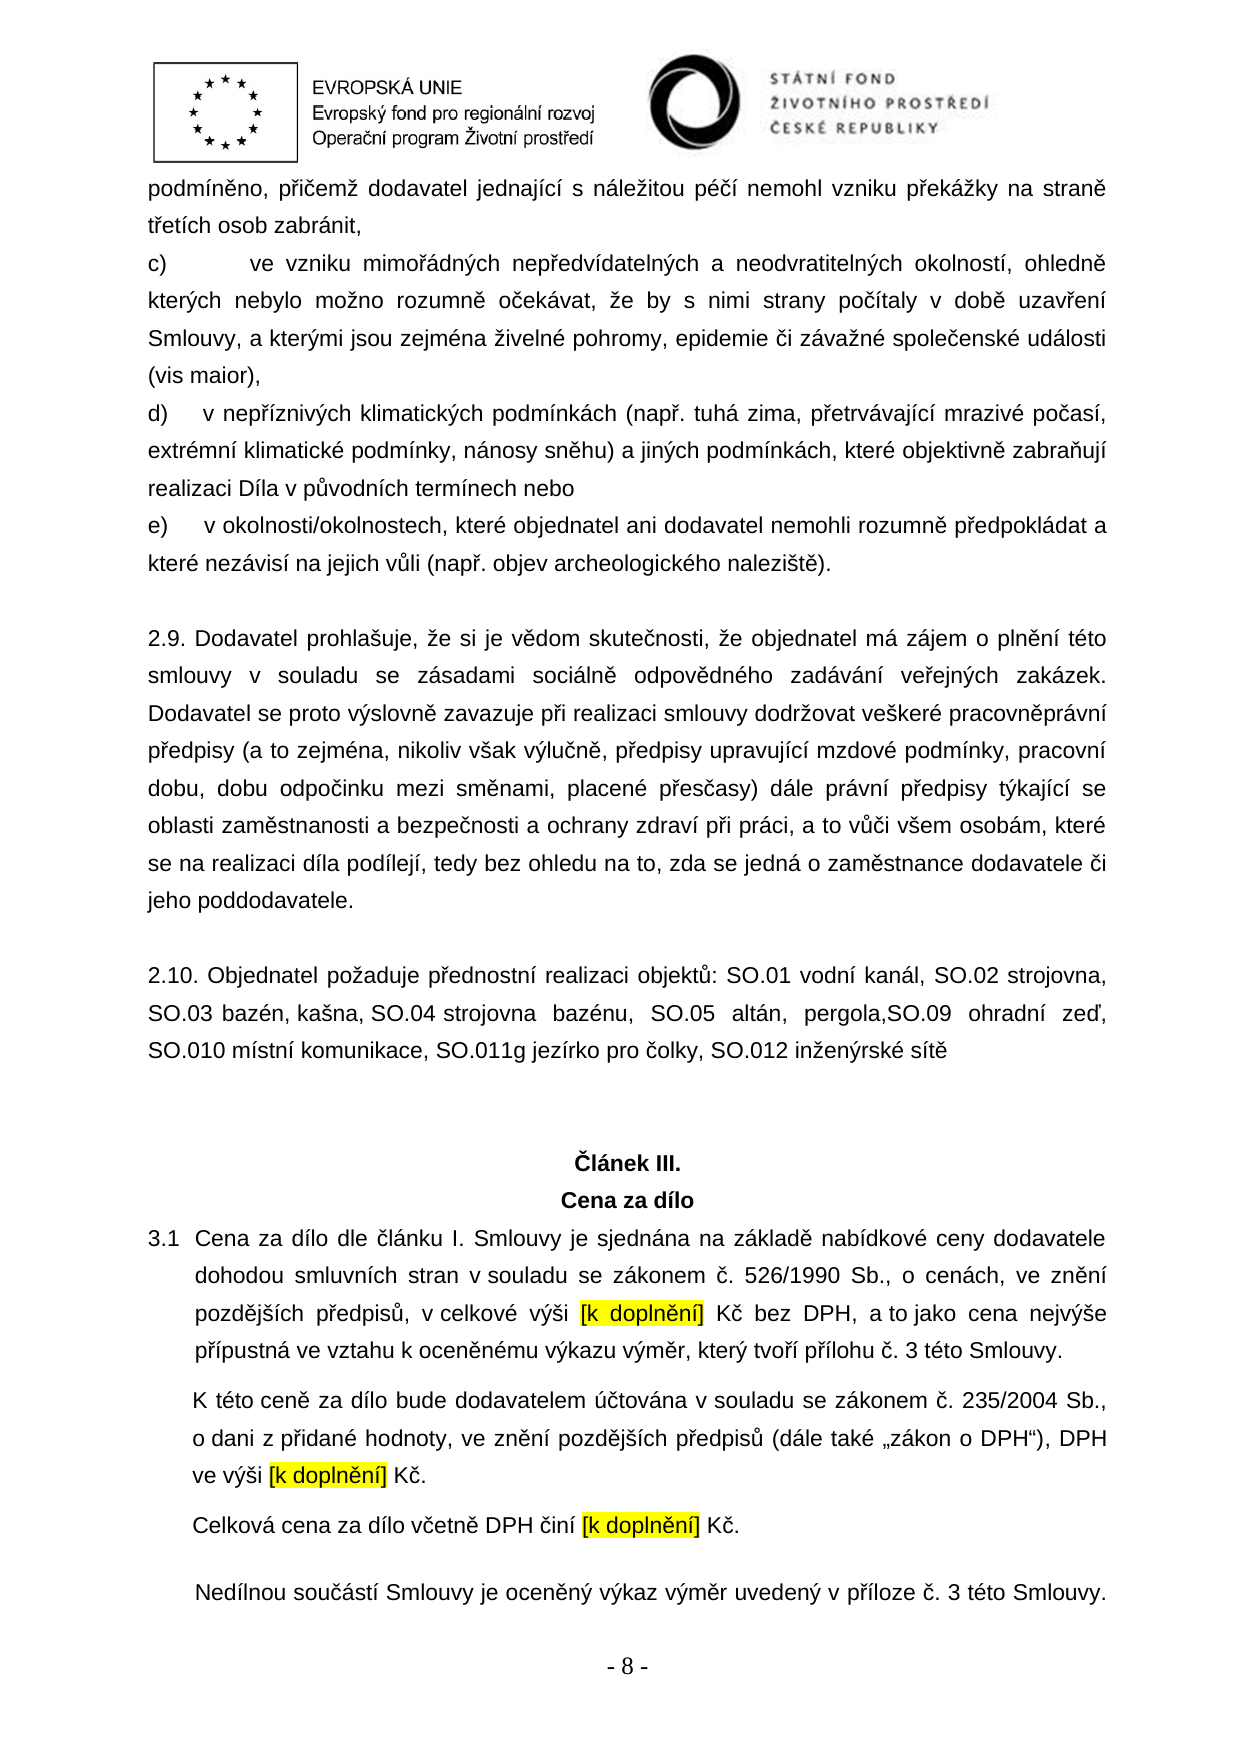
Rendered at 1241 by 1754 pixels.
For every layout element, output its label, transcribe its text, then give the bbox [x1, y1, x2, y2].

text 2.9. Dodavatel prohlašuje, že si je vědom skutečnosti, že objednatel má zájem o plnění této smlouvy v souladu se zásadami sociálně odpovědného zadávání veřejných zakázek. Dodavatel se proto výslovně zavazuje při realizaci smlouvy dodržovat veškeré pracovněprávní předpisy (a to zejména, nikoliv však výlučně, předpisy upravující mzdové podmínky, pracovní dobu, dobu odpočinku mezi směnami, placené přesčasy) dále právní předpisy týkající se oblasti zaměstnanosti a bezpečnosti a ochrany zdraví při práci, a to vůči všem osobám, které se na realizaci díla podílejí, tedy bez ohledu na to, zda se jedná o zaměstnance dodavatele či jeho poddodavatele. [148, 613, 1107, 913]
text 2.10. Objednatel požaduje přednostní realizaci objektů: SO.01 vodní kanál, SO.02 strojovna, SO.03 bazén, kašna, SO.04 strojovna bazénu, SO.05 altán, pergola,SO.09 ohradní zeď, SO.010 místní komunikace, SO.011g jezírko pro čolky, SO.012 inženýrské sítě [148, 951, 1107, 1063]
text d) v nepříznivých klimatických podmínkách (např. tuhá zima, přetrvávající mrazivé počasí, extrémní klimatické podmínky, nánosy sněhu) a jiných podmínkách, které objektivně zabraňují realizaci Díla v původních termínech nebo [148, 388, 1107, 501]
text e) v okolnosti/okolnostech, které objednatel ani dodavatel nemohli rozumně předpokládat a které nezávisí na jejich vůli (např. objev archeologického naleziště). [148, 501, 1107, 576]
list Cena za dílo dle článku I. Smlouvy je sjednána na základě nabídkové ceny dodavatele dohodou smluvních stran v souladu se zákonem č. 526/1990 Sb., o cenách, ve znění pozdějších předpisů, v celkové výši [k doplnění] Kč bez DPH, a to jako cena nejvýše přípustná ve vztahu k oceněnému výkazu výměr, který tvoří přílohu č. 3 této Smlouvy. [148, 1213, 1107, 1363]
text K této ceně za dílo bude dodavatelem účtována v souladu se zákonem č. 235/2004 Sb., o dani z přidané hodnoty, ve znění pozdějších předpisů (dále také „zákon o DPH“), DPH ve výši [k doplnění] Kč. [192, 1376, 1107, 1488]
text Cena za dílo [148, 1176, 1107, 1213]
picture [621, 44, 1016, 164]
picture [147, 55, 609, 164]
text c) ve vzniku mimořádných nepředvídatelných a neodvratitelných okolností, ohledně kterých nebylo možno rozumně očekávat, že by s nimi strany počítaly v době uzavření Smlouvy, a kterými jsou zejména živelné pohromy, epidemie či závažné společenské události (vis maior), [148, 238, 1107, 388]
text Celková cena za dílo včetně DPH činí [k doplnění] Kč. [192, 1501, 1107, 1538]
text Článek III. [148, 1138, 1107, 1176]
